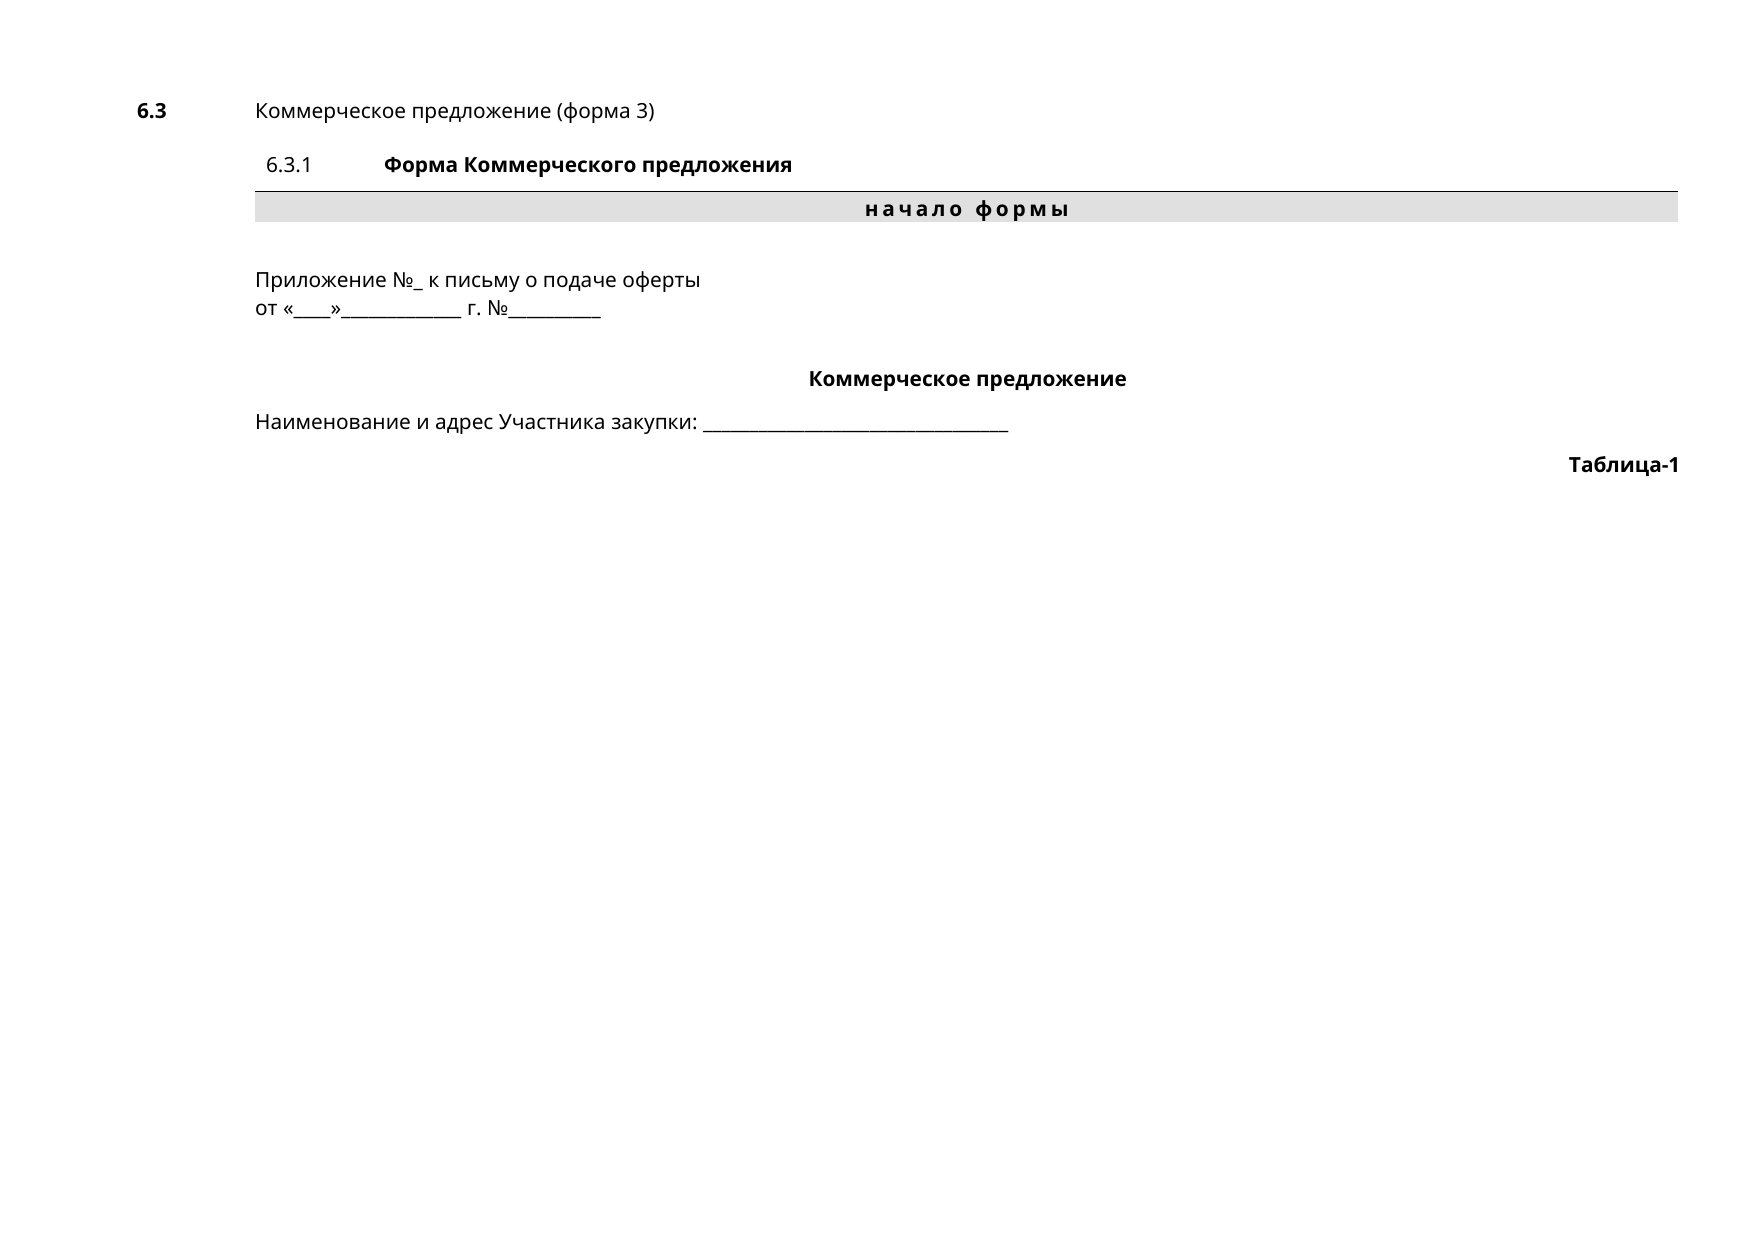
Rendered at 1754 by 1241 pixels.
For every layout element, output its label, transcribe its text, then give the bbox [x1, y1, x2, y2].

list Форма Коммерческого предложения [266, 150, 1680, 178]
text Приложение №_ к письму о подаче оферты от «____»_____________ г. №__________ [255, 265, 1680, 322]
text Таблица-1 [118, 450, 1680, 478]
text Наименование и адрес Участника закупки: _________________________________ [255, 407, 1680, 436]
text Коммерческое предложение [255, 364, 1680, 393]
subtitle Коммерческое предложение (форма 3) [137, 97, 1680, 125]
text начало формы [255, 192, 1678, 222]
